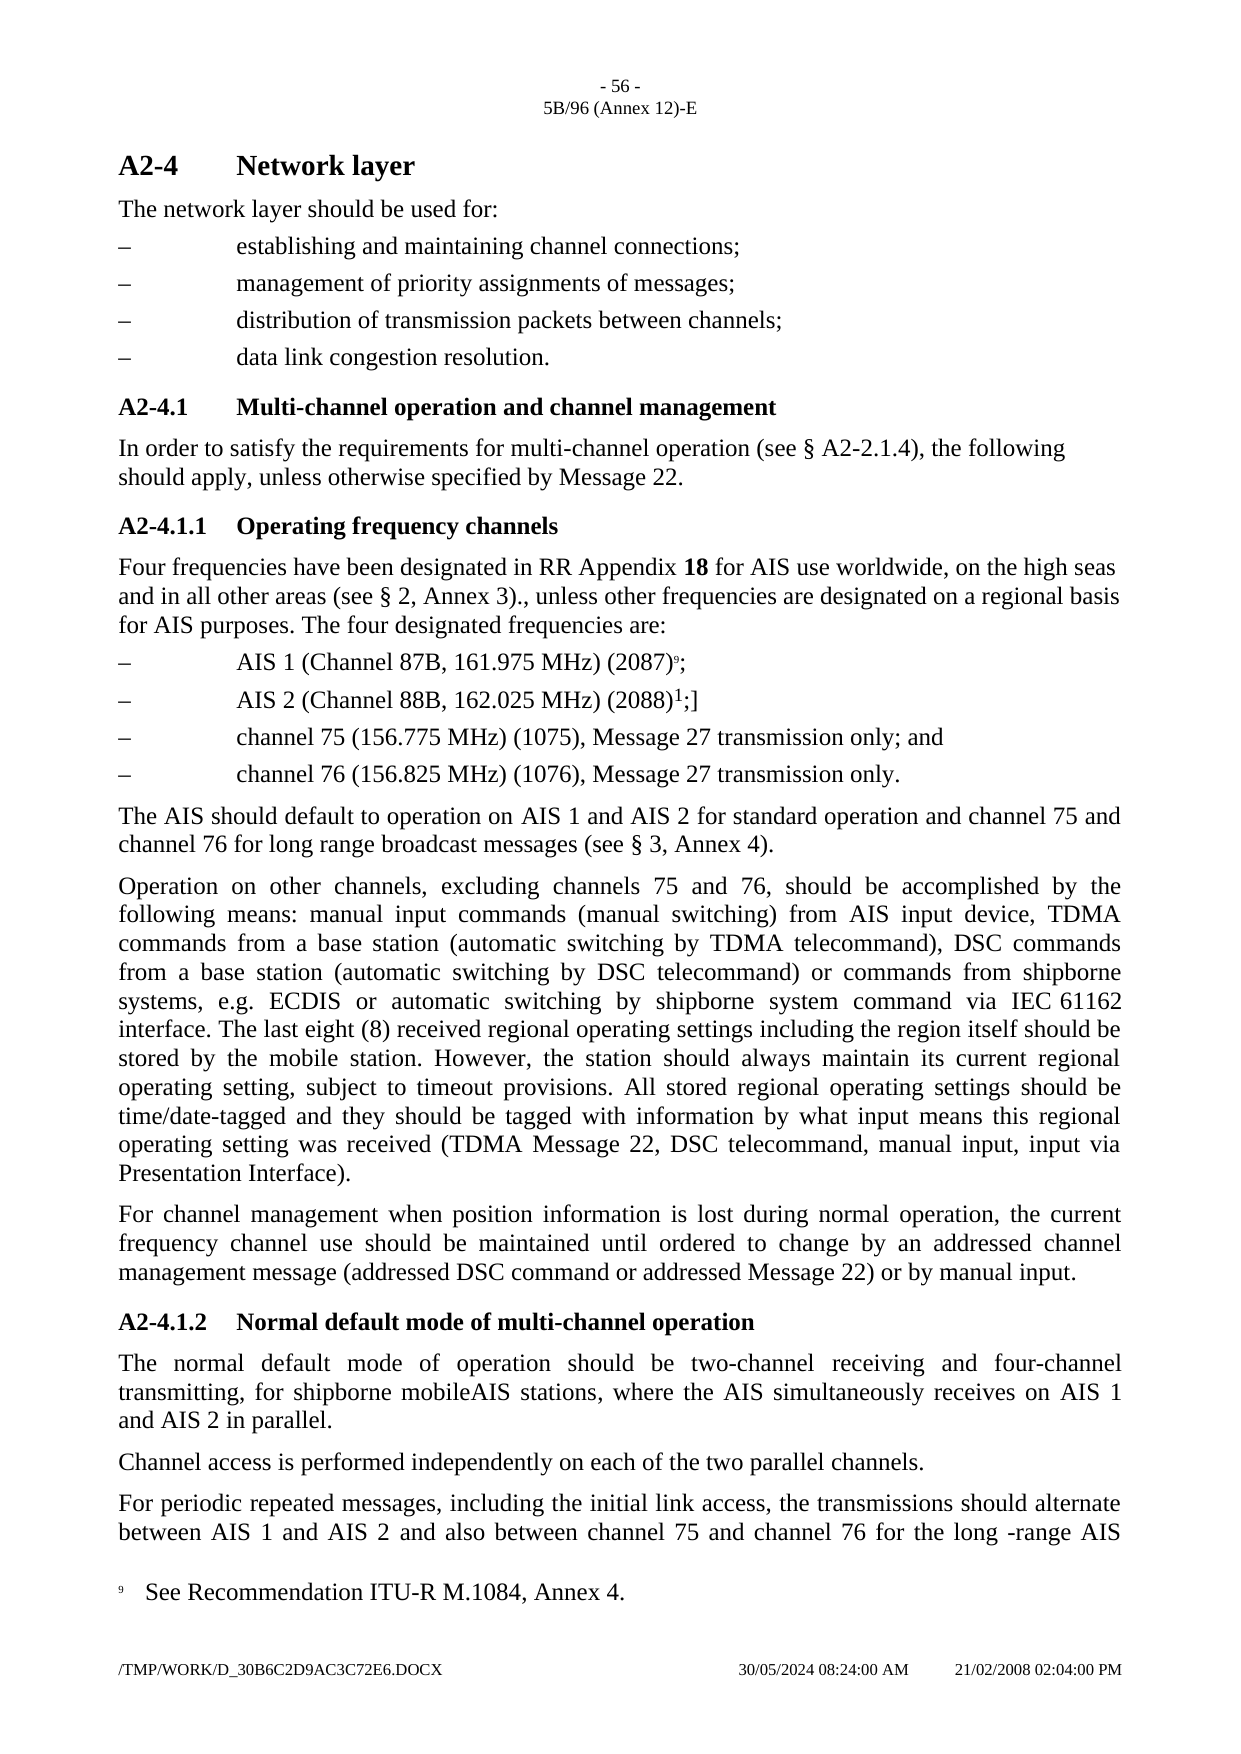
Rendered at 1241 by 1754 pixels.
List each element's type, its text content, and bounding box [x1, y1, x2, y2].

text – establishing and maintaining channel connections; [118, 231, 1122, 259]
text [118, 1488, 1122, 1545]
subtitle 4.1.1 Operating frequency channels [118, 511, 1122, 540]
text – data link congestion resolution. [118, 342, 1122, 371]
subtitle 4.1 Multi-channel operation [118, 392, 1122, 420]
text – AIS 1 (161.975 MHz); [118, 647, 1122, 676]
text – channel 75 (156.775 MHz), Message 27 transmission only; and [118, 722, 1122, 751]
text In order to satisfy the requirements for multi-channel operation (see § 2.1.4), the following should apply. [118, 433, 1122, 490]
text – channel 76 (156.825 MHz), Message 27 transmission only. [118, 759, 1122, 788]
subtitle 4 Network layer [118, 148, 1122, 181]
text The network layer should be used for: [118, 194, 1122, 222]
text The normal default mode of operation should be two-channel receiving and four-channel transmitting, for shipborne stations, where the AIS simultaneously receives on AIS 1 and AIS 2 in parallel. [118, 1348, 1122, 1434]
text – AIS 2 (162.025 MHz); [118, 684, 1122, 714]
text – distribution of transmission packets between channels; [118, 305, 1122, 334]
text Four frequencies have been designated in RR Appendix 18 for AIS use worldwide, on the high seas and in all other areas. The four designated frequencies are: [118, 552, 1122, 639]
text – management of priority assignments of messages; [118, 268, 1122, 297]
subtitle 4.1.2 Normal default mode of multi-channel operation [118, 1307, 1122, 1335]
text Channel access is performed independently on each of the two parallel channels. [118, 1447, 1122, 1475]
